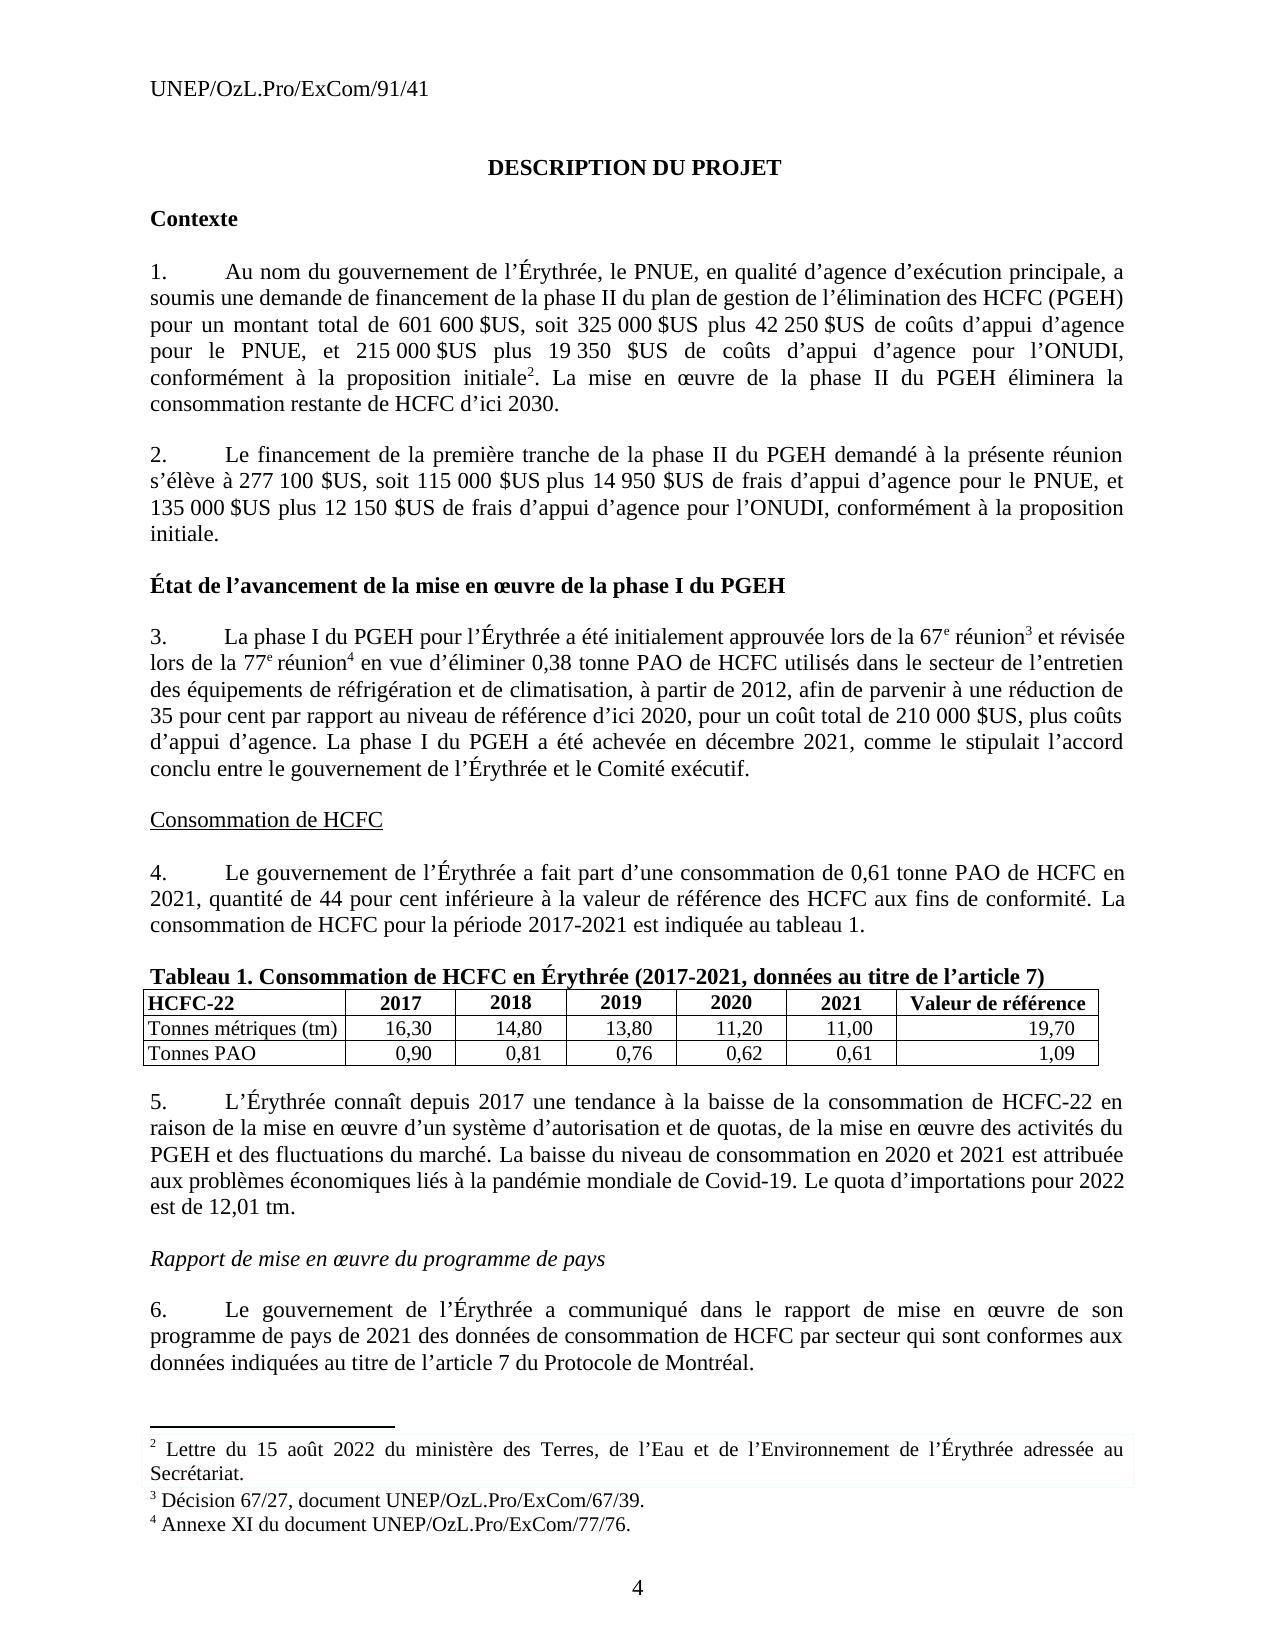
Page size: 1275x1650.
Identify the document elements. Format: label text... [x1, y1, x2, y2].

table_header 2017 [346, 990, 455, 1015]
text État de l’avancement de la mise en œuvre de la phase I du PGEH [150, 572, 1125, 598]
table_cell 13,80 [567, 1016, 676, 1040]
table_cell Tonnes PAO [144, 1041, 345, 1065]
list La phase I du PGEH pour l’Érythrée a été initialement approuvée lors de la 67e réunion et révisée lors de la 77e réunion en vue d’éliminer 0,38 tonne PAO de HCFC utilisés dans le secteur de l’entretien des équipements de réfrigération et de climatisation, à partir de 2012, afin de parvenir à une réduction de 35 pour cent par rapport au niveau de référence d’ici 2020, pour un coût total de 210 000 $US, plus coûts d’appui d’agence. La phase I du PGEH a été achevée en décembre 2021, comme le stipulait l’accord conclu entre le gouvernement de l’Érythrée et le Comité exécutif. [150, 623, 1125, 781]
list Le gouvernement de l’Érythrée a fait part d’une consommation de 0,61 tonne PAO de HCFC en 2021, quantité de 44 pour cent inférieure à la valeur de référence des HCFC aux fins de conformité. La consommation de HCFC pour la période 2017-2021 est indiquée au tableau 1. [150, 859, 1125, 938]
table_cell 19,70 [897, 1016, 1098, 1040]
table_cell 0,62 [677, 1041, 786, 1065]
table_cell 14,80 [456, 1016, 566, 1040]
text DESCRIPTION DU PROJET [150, 154, 1125, 180]
list Le gouvernement de l’Érythrée a communiqué dans le rapport de mise en œuvre de son programme de pays de 2021 des données de consommation de HCFC par secteur qui sont conformes aux données indiquées au titre de l’article 7 du Protocole de Montréal. [150, 1296, 1125, 1375]
text Consommation de HCFC [150, 806, 1125, 832]
table_header Valeur de référence [897, 990, 1098, 1015]
table_header 2018 [456, 990, 566, 1015]
list L’Érythrée connaît depuis 2017 une tendance à la baisse de la consommation de HCFC-22 en raison de la mise en œuvre d’un système d’autorisation et de quotas, de la mise en œuvre des activités du PGEH et des fluctuations du marché. La baisse du niveau de consommation en 2020 et 2021 est attribuée aux problèmes économiques liés à la pandémie mondiale de Covid-19. Le quota d’importations pour 2022 est de 12,01 tm. [150, 1088, 1125, 1220]
table_header 2021 [787, 990, 896, 1015]
text Contexte [150, 205, 1125, 232]
table_header 2020 [677, 990, 786, 1015]
list Le financement de la première tranche de la phase II du PGEH demandé à la présente réunion s’élève à 277 100 $US, soit 115 000 $US plus 14 950 $US de frais d’appui d’agence pour le PNUE, et 135 000 $US plus 12 150 $US de frais d’appui d’agence pour l’ONUDI, conformément à la proposition initiale. [150, 441, 1125, 547]
table_cell 16,30 [346, 1016, 455, 1040]
text Rapport de mise en œuvre du programme de pays [150, 1245, 1125, 1271]
table_cell 0,76 [567, 1041, 676, 1065]
table_cell 1,09 [897, 1041, 1098, 1065]
table_cell 11,20 [677, 1016, 786, 1040]
table_header HCFC-22 [144, 990, 345, 1015]
table_cell 0,81 [456, 1041, 566, 1065]
table_cell Tonnes métriques (tm) [144, 1016, 345, 1040]
table_header 2019 [567, 990, 676, 1015]
table_cell 0,90 [346, 1041, 455, 1065]
text Tableau 1. Consommation de HCFC en Érythrée (2017-2021, données au titre de l’article 7) [150, 963, 1125, 989]
table_cell 11,00 [787, 1016, 896, 1040]
list Au nom du gouvernement de l’Érythrée, le PNUE, en qualité d’agence d’exécution principale, a soumis une demande de financement de la phase II du plan de gestion de l’élimination des HCFC (PGEH) pour un montant total de 601 600 $US, soit 325 000 $US plus 42 250 $US de coûts d’appui d’agence pour le PNUE, et 215 000 $US plus 19 350 $US de coûts d’appui d’agence pour l’ONUDI, conformément à la proposition initiale. La mise en œuvre de la phase II du PGEH éliminera la consommation restante de HCFC d’ici 2030. [150, 258, 1125, 416]
table_cell 0,61 [787, 1041, 896, 1065]
